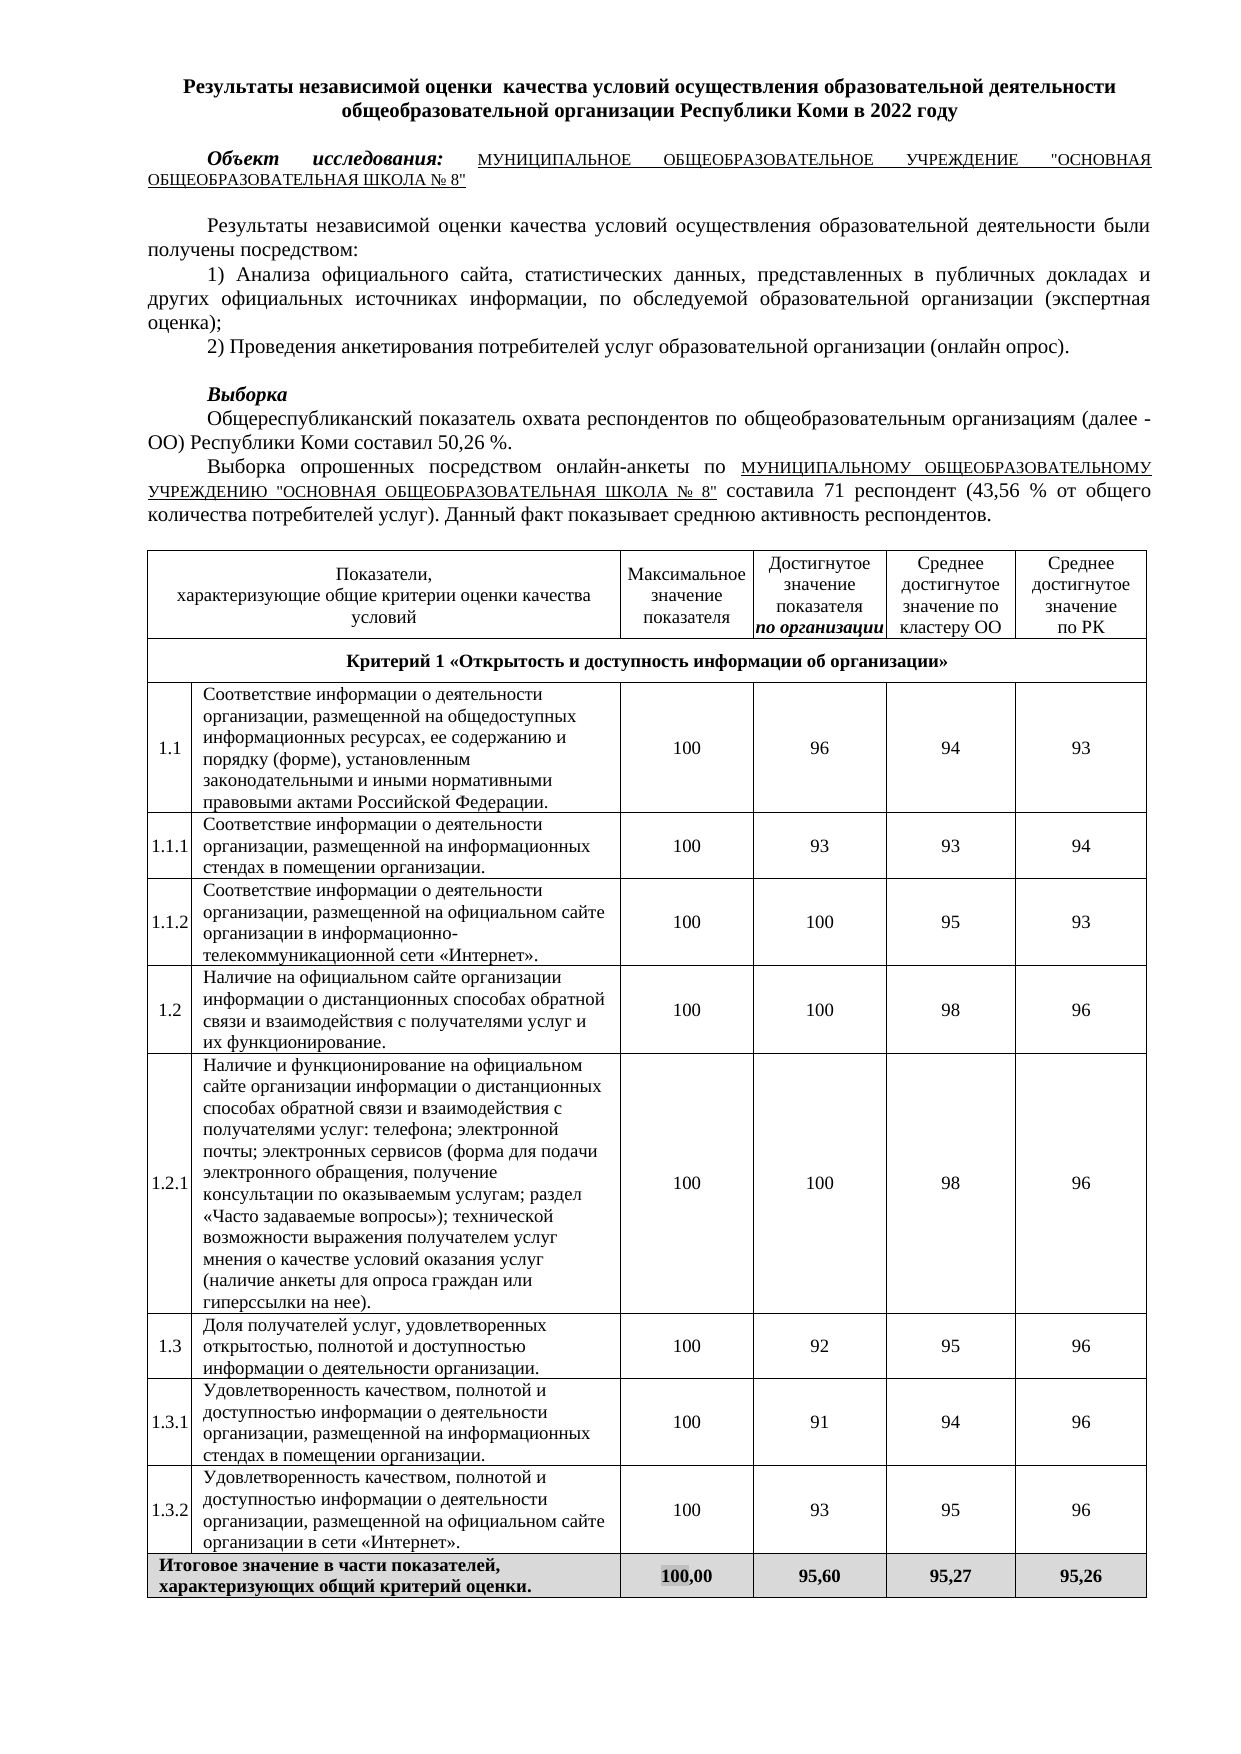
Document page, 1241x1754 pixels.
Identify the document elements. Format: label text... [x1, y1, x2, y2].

table_cell Соответствие информации о деятельности организации, размещенной на общедоступных информационных ресурсах, ее содержанию и порядку (форме), установленным законодательными и иными нормативными правовыми актами Российской Федерации. [192, 683, 620, 812]
table_cell 1.3 [148, 1314, 191, 1378]
table_cell Критерий 1 «Открытость и доступность информации об организации» [148, 639, 1146, 682]
table_cell 1.2 [148, 966, 191, 1053]
table_cell 96 [1016, 1466, 1146, 1553]
table_cell 100,00 [621, 1554, 753, 1597]
table_cell 100 [621, 683, 753, 812]
table_cell 1.3.1 [148, 1379, 191, 1465]
table_cell Наличие на официальном сайте организации информации о дистанционных способах обратной связи и взаимодействия с получателями услуг и их функционирование. [192, 966, 620, 1053]
table_cell 100 [621, 1379, 753, 1465]
text Выборка опрошенных посредством онлайн-анкеты по МУНИЦИПАЛЬНОМУ ОБЩЕОБРАЗОВАТЕЛЬНОМУ УЧРЕЖДЕНИЮ "ОСНОВНАЯ ОБЩЕОБРАЗОВАТЕЛЬНАЯ ШКОЛА № 8" составила 71 респондент (43,56 % от общего количества потребителей услуг). Данный факт показывает среднюю активность респондентов. [148, 454, 1152, 526]
table_cell Наличие и функционирование на официальном сайте организации информации о дистанционных способах обратной связи и взаимодействия с получателями услуг: телефона; электронной почты; электронных сервисов (форма для подачи электронного обращения, получение консультации по оказываемым услугам; раздел «Часто задаваемые вопросы»); технической возможности выражения получателем услуг мнения о качестве условий оказания услуг (наличие анкеты для опроса граждан или гиперссылки на нее). [192, 1054, 620, 1312]
table_cell Доля получателей услуг, удовлетворенных открытостью, полнотой и доступностью информации о деятельности организации. [192, 1314, 620, 1378]
table_cell 93 [1016, 879, 1146, 965]
text 1) Анализа официального сайта, статистических данных, представленных в публичных докладах и других официальных источниках информации, по обследуемой образовательной организации (экспертная оценка); [148, 261, 1152, 334]
table_cell 96 [1016, 1379, 1146, 1465]
table_cell 93 [887, 813, 1015, 878]
table_cell 95 [887, 879, 1015, 965]
text Выборка [148, 382, 1152, 406]
table_cell 93 [1016, 683, 1146, 812]
text Результаты независимой оценки качества условий осуществления образовательной деятельности общеобразовательной организации Республики Коми в 2022 году [148, 74, 1152, 122]
table_cell 1.1.1 [148, 813, 191, 878]
table_cell 93 [754, 813, 886, 878]
table_cell 96 [1016, 966, 1146, 1053]
table_cell 92 [754, 1314, 886, 1378]
table_cell 96 [754, 683, 886, 812]
table_header Показатели, характеризующие общие критерии оценки качества условий [148, 551, 620, 638]
table_cell 100 [754, 966, 886, 1053]
table_cell 98 [887, 1054, 1015, 1312]
table_cell 100 [754, 879, 886, 965]
text Объект исследования: МУНИЦИПАЛЬНОЕ ОБЩЕОБРАЗОВАТЕЛЬНОЕ УЧРЕЖДЕНИЕ "ОСНОВНАЯ ОБЩЕОБРАЗОВАТЕЛЬНАЯ ШКОЛА № 8" [148, 146, 1152, 189]
table_cell 100 [754, 1054, 886, 1312]
table_cell 100 [621, 879, 753, 965]
table_cell 95,26 [1016, 1554, 1146, 1597]
table_cell 91 [754, 1379, 886, 1465]
text Результаты независимой оценки качества условий осуществления образовательной деятельности были получены посредством: [148, 213, 1152, 261]
table_cell 96 [1016, 1054, 1146, 1312]
table_cell Соответствие информации о деятельности организации, размещенной на информационных стендах в помещении организации. [192, 813, 620, 878]
table_cell Соответствие информации о деятельности организации, размещенной на официальном сайте организации в информационно-телекоммуникационной сети «Интернет». [192, 879, 620, 965]
table_cell Итоговое значение в части показателей, характеризующих общий критерий оценки. [148, 1554, 620, 1597]
table_cell 100 [621, 813, 753, 878]
text 2) Проведения анкетирования потребителей услуг образовательной организации (онлайн опрос). [148, 334, 1152, 358]
table_cell 95,27 [887, 1554, 1015, 1597]
table_cell 94 [1016, 813, 1146, 878]
table_cell 94 [887, 1379, 1015, 1465]
table_cell 95 [887, 1314, 1015, 1378]
table_cell 95 [887, 1466, 1015, 1553]
table_cell 96 [1016, 1314, 1146, 1378]
table_cell 100 [621, 966, 753, 1053]
table_cell 94 [887, 683, 1015, 812]
table_cell Удовлетворенность качеством, полнотой и доступностью информации о деятельности организации, размещенной на информационных стендах в помещении организации. [192, 1379, 620, 1465]
table_cell 95,60 [754, 1554, 886, 1597]
table_cell 100 [621, 1054, 753, 1312]
table_header Среднее достигнутое значение по РК [1016, 551, 1146, 638]
table_cell 98 [887, 966, 1015, 1053]
table_header Достигнутое значение показателя по организации [754, 551, 886, 638]
table_header Максимальное значение показателя [621, 551, 753, 638]
table_cell 100 [621, 1314, 753, 1378]
text Общереспубликанский показатель охвата респондентов по общеобразовательным организациям (далее - ОО) Республики Коми составил 50,26 %. [148, 406, 1152, 454]
table_cell Удовлетворенность качеством, полнотой и доступностью информации о деятельности организации, размещенной на официальном сайте организации в сети «Интернет». [192, 1466, 620, 1553]
table_cell 1.2.1 [148, 1054, 191, 1312]
table_cell 1.3.2 [148, 1466, 191, 1553]
table_cell 1.1 [148, 683, 191, 812]
table_cell 93 [754, 1466, 886, 1553]
table_header Среднее достигнутое значение по кластеру ОО [887, 551, 1015, 638]
table_cell 100 [621, 1466, 753, 1553]
table_cell 1.1.2 [148, 879, 191, 965]
